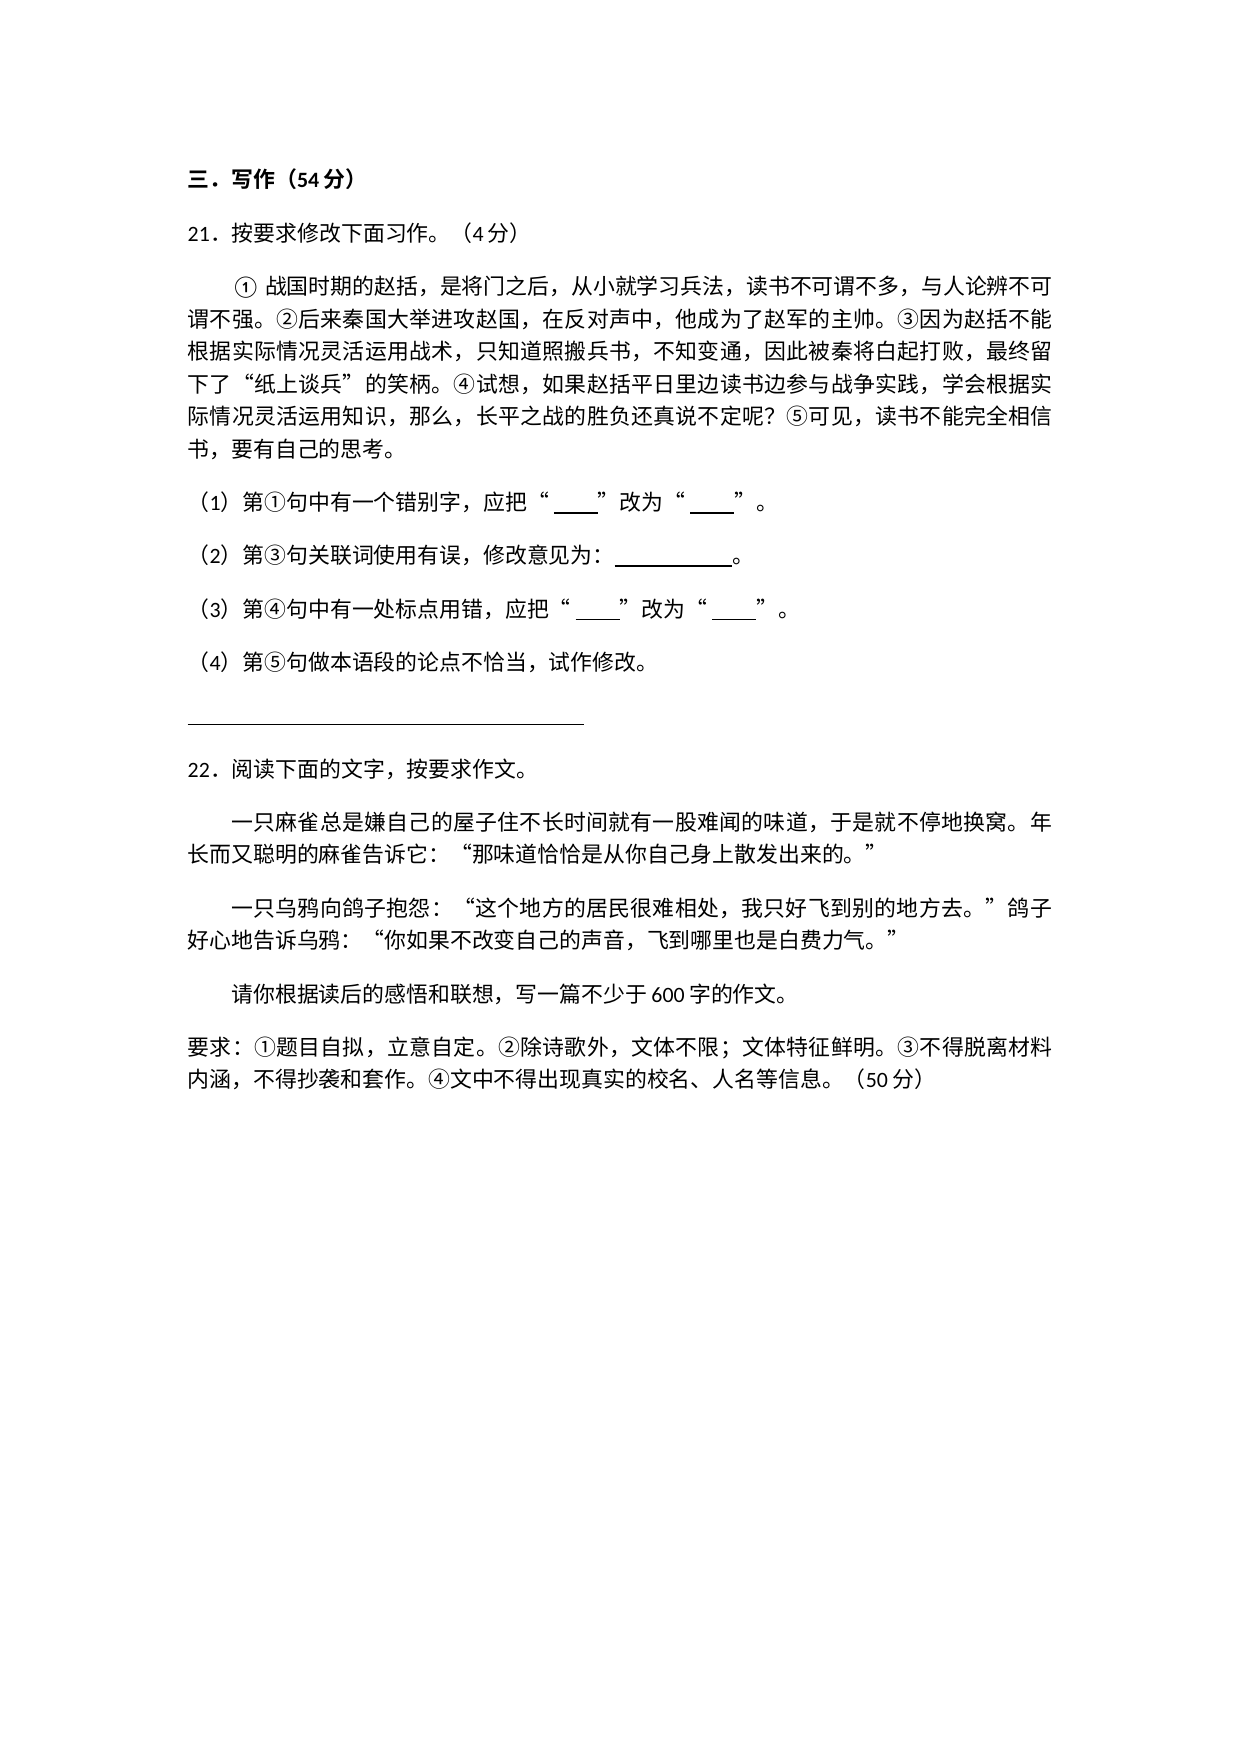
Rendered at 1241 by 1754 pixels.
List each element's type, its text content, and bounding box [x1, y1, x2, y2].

text 要求：①题目自拟，立意自定。②除诗歌外，文体不限；文体特征鲜明。③不得脱离材料内涵，不得抄袭和套作。④文中不得出现真实的校名、人名等信息。（50分） [187, 1029, 1053, 1094]
text （2）第③句关联词使用有误，修改意见为： 。 [187, 538, 1053, 570]
text 21．按要求修改下面习作。（4分） [187, 215, 1053, 248]
text 22．阅读下面的文字，按要求作文。 [187, 751, 1053, 784]
text ①战国时期的赵括，是将门之后，从小就学习兵法，读书不可谓不多，与人论辨不可谓不强。②后来秦国大举进攻赵国，在反对声中，他成为了赵军的主帅。③因为赵括不能根据实际情况灵活运用战术，只知道照搬兵书，不知变通，因此被秦将白起打败，最终留下了“纸上谈兵”的笑柄。④试想，如果赵括平日里边读书边参与战争实践，学会根据实际情况灵活运用知识，那么，长平之战的胜负还真说不定呢？⑤可见，读书不能完全相信书，要有自己的思考。 [187, 269, 1053, 464]
text （4）第⑤句做本语段的论点不恰当，试作修改。 [187, 644, 1053, 677]
text 请你根据读后的感悟和联想，写一篇不少于600字的作文。 [187, 976, 1053, 1009]
text （1）第①句中有一个错别字，应把“ ”改为“ ”。 [187, 484, 1053, 517]
text 一只麻雀总是嫌自己的屋子住不长时间就有一股难闻的味道，于是就不停地换窝。年长而又聪明的麻雀告诉它：“那味道恰恰是从你自己身上散发出来的。” [187, 804, 1053, 869]
text 一只乌鸦向鸽子抱怨：“这个地方的居民很难相处，我只好飞到别的地方去。”鸽子好心地告诉乌鸦：“你如果不改变自己的声音，飞到哪里也是白费力气。” [187, 890, 1053, 955]
text 三．写作（54分） [187, 162, 1053, 194]
text （3）第④句中有一处标点用错，应把“ ”改为“ ”。 [187, 591, 1053, 624]
